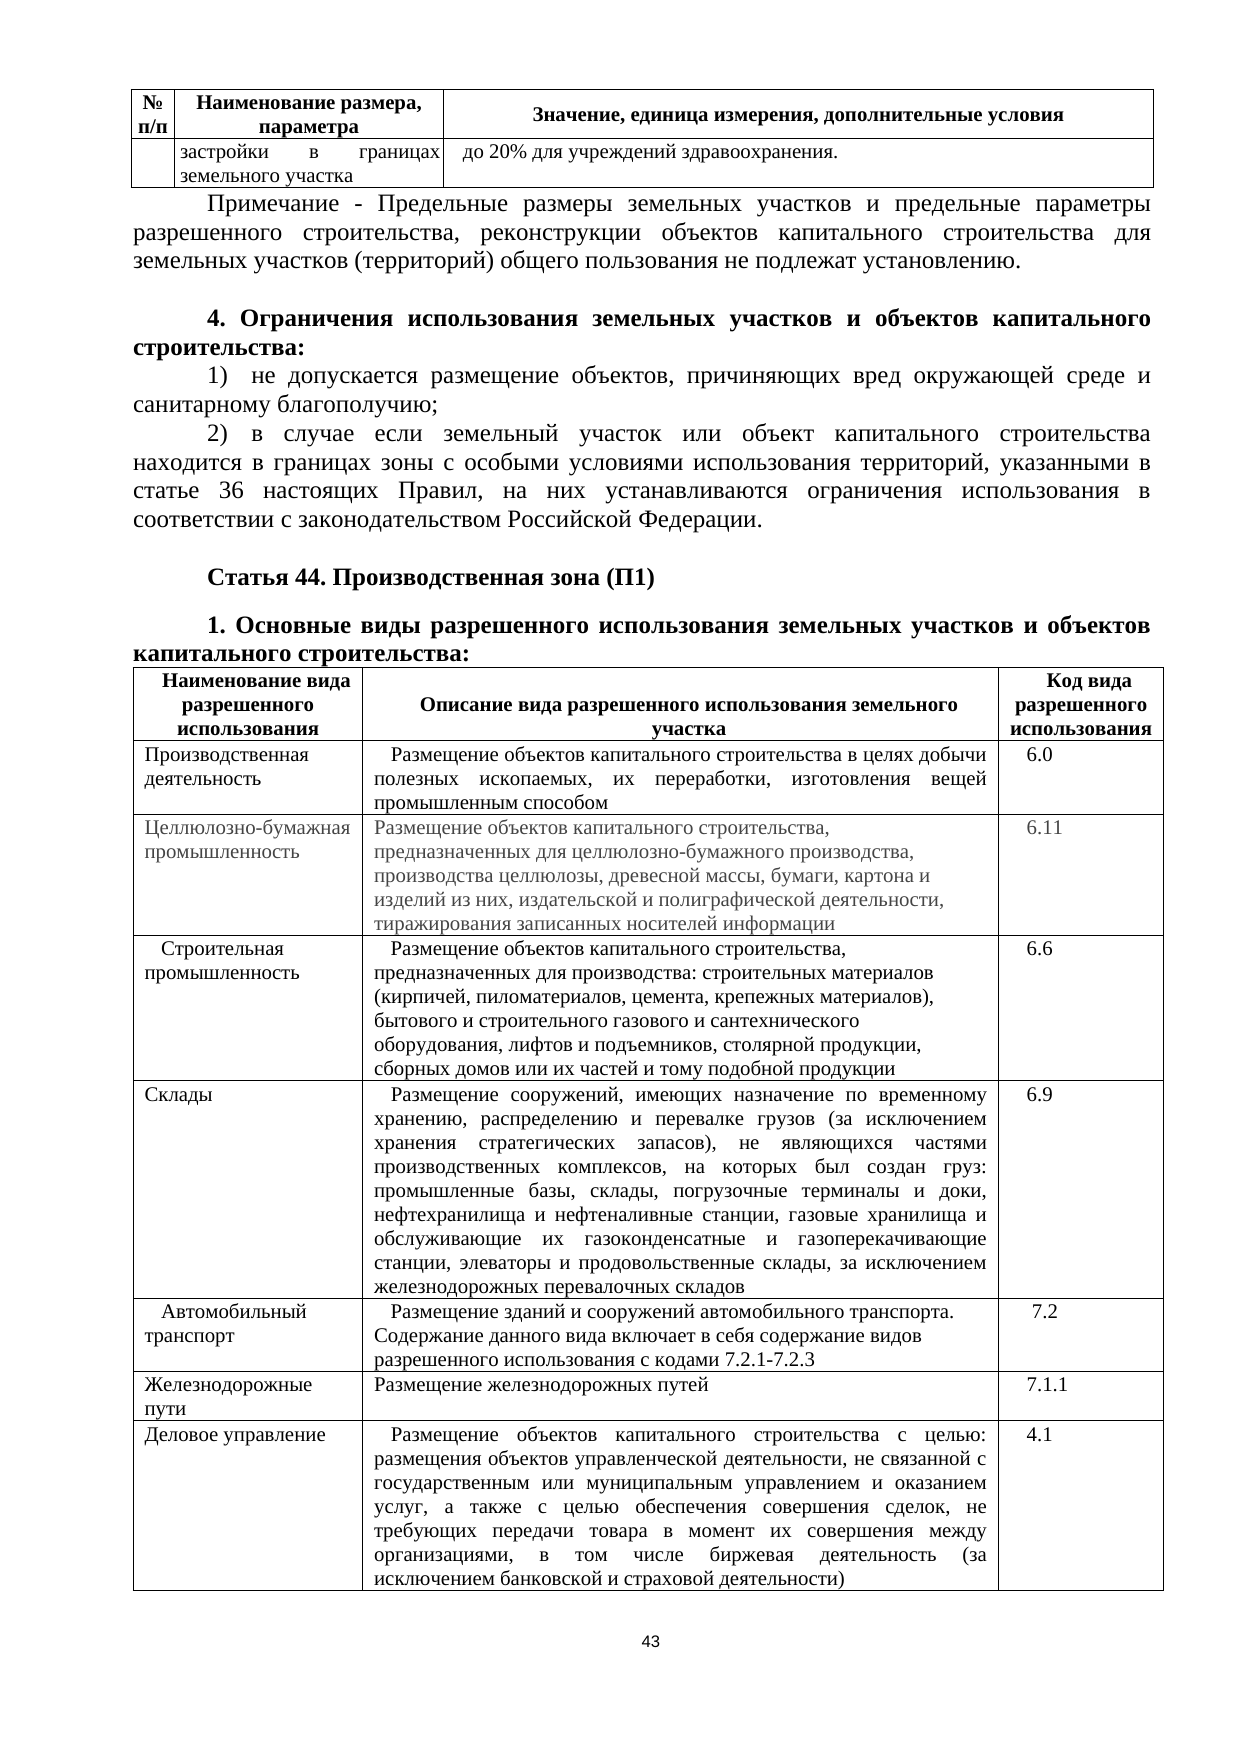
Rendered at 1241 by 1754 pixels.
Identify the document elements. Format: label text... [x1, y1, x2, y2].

list не допускается размещение объектов, причиняющих вред окружающей среде и санитарному благополучию; [133, 361, 1152, 418]
text Примечание - Предельные размеры земельных участков и предельные параметры разрешенного строительства, реконструкции объектов капитального строительства для земельных участков (территорий) общего пользования не подлежат установлению. [133, 188, 1152, 274]
table_cell Целлюлозно-бумажная промышленность [134, 815, 362, 935]
table_cell 6.11 [999, 815, 1163, 935]
text 1. Основные виды разрешенного использования земельных участков и объектов капитального строительства: [133, 610, 1152, 667]
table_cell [175, 139, 443, 187]
table_cell Железнодорожные пути [134, 1372, 362, 1420]
table_cell Размещение объектов капитального строительства в целях добычи полезных ископаемых, их переработки, изготовления вещей промышленным способом [363, 741, 998, 814]
table_cell Деловое управление [134, 1421, 362, 1590]
table_cell Строительная промышленность [134, 936, 362, 1080]
table_cell 6.6 [999, 936, 1163, 1080]
table_cell Производственная деятельность [134, 741, 362, 814]
table_cell Размещение объектов капитального строительства с целью: размещения объектов управленческой деятельности, не связанной с государственным или муниципальным управлением и оказанием услуг, а также с целью обеспечения совершения сделок, не требующих передачи товара в момент их совершения между организациями, в том числе биржевая деятельность (за исключением банковской и страховой деятельности) [363, 1421, 998, 1590]
table_header Описание вида разрешенного использования земельного участка [363, 668, 998, 740]
table_cell 6.9 [999, 1081, 1163, 1298]
table_header № п/п [132, 90, 174, 138]
table_header Наименование вида разрешенного использования [134, 668, 362, 740]
table_cell Размещение объектов капитального строительства, предназначенных для целлюлозно-бумажного производства, производства целлюлозы, древесной массы, бумаги, картона и изделий из них, издательской и полиграфической деятельности, тиражирования записанных носителей информации [363, 815, 998, 935]
table_cell 7.2 [999, 1299, 1163, 1371]
subtitle Статья 44. Производственная зона (П1) [133, 562, 1152, 591]
table_cell Автомобильный транспорт [134, 1299, 362, 1371]
table_cell Размещение сооружений, имеющих назначение по временному хранению, распределению и перевалке грузов (за исключением хранения стратегических запасов), не являющихся частями производственных комплексов, на которых был создан груз: промышленные базы, склады, погрузочные терминалы и доки, нефтехранилища и нефтеналивные станции, газовые хранилища и обслуживающие их газоконденсатные и газоперекачивающие станции, элеваторы и продовольственные склады, за исключением железнодорожных перевалочных складов [363, 1081, 998, 1298]
text 4. Ограничения использования земельных участков и объектов капитального строительства: [133, 303, 1152, 361]
list в случае если земельный участок или объект капитального строительства находится в границах зоны с особыми условиями использования территорий, указанными в статье 36 настоящих Правил, на них устанавливаются ограничения использования в соответствии с законодательством Российской Федерации. [133, 418, 1152, 533]
table_cell 6.0 [999, 741, 1163, 814]
table_cell Размещение объектов капитального строительства, предназначенных для производства: строительных материалов (кирпичей, пиломатериалов, цемента, крепежных материалов), бытового и строительного газового и сантехнического оборудования, лифтов и подъемников, столярной продукции, сборных домов или их частей и тому подобной продукции [363, 936, 998, 1080]
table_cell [444, 139, 1153, 187]
table_cell Размещение железнодорожных путей [363, 1372, 998, 1420]
table_cell 4 [132, 139, 174, 187]
table_header Наименование размера, параметра [175, 90, 443, 138]
table_cell 7.1.1 [999, 1372, 1163, 1420]
table_header Код вида разрешенного использования [999, 668, 1163, 740]
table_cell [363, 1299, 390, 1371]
table_header Значение, единица измерения, дополнительные условия [444, 90, 1153, 138]
table_cell Склады [134, 1081, 362, 1298]
table_cell 4.1 [999, 1421, 1163, 1590]
table_cell Размещение зданий и сооружений автомобильного транспорта. Содержание данного вида включает в себя содержание видов разрешенного использования с кодами 7.2.1-7.2.3 [815, 1299, 998, 1371]
